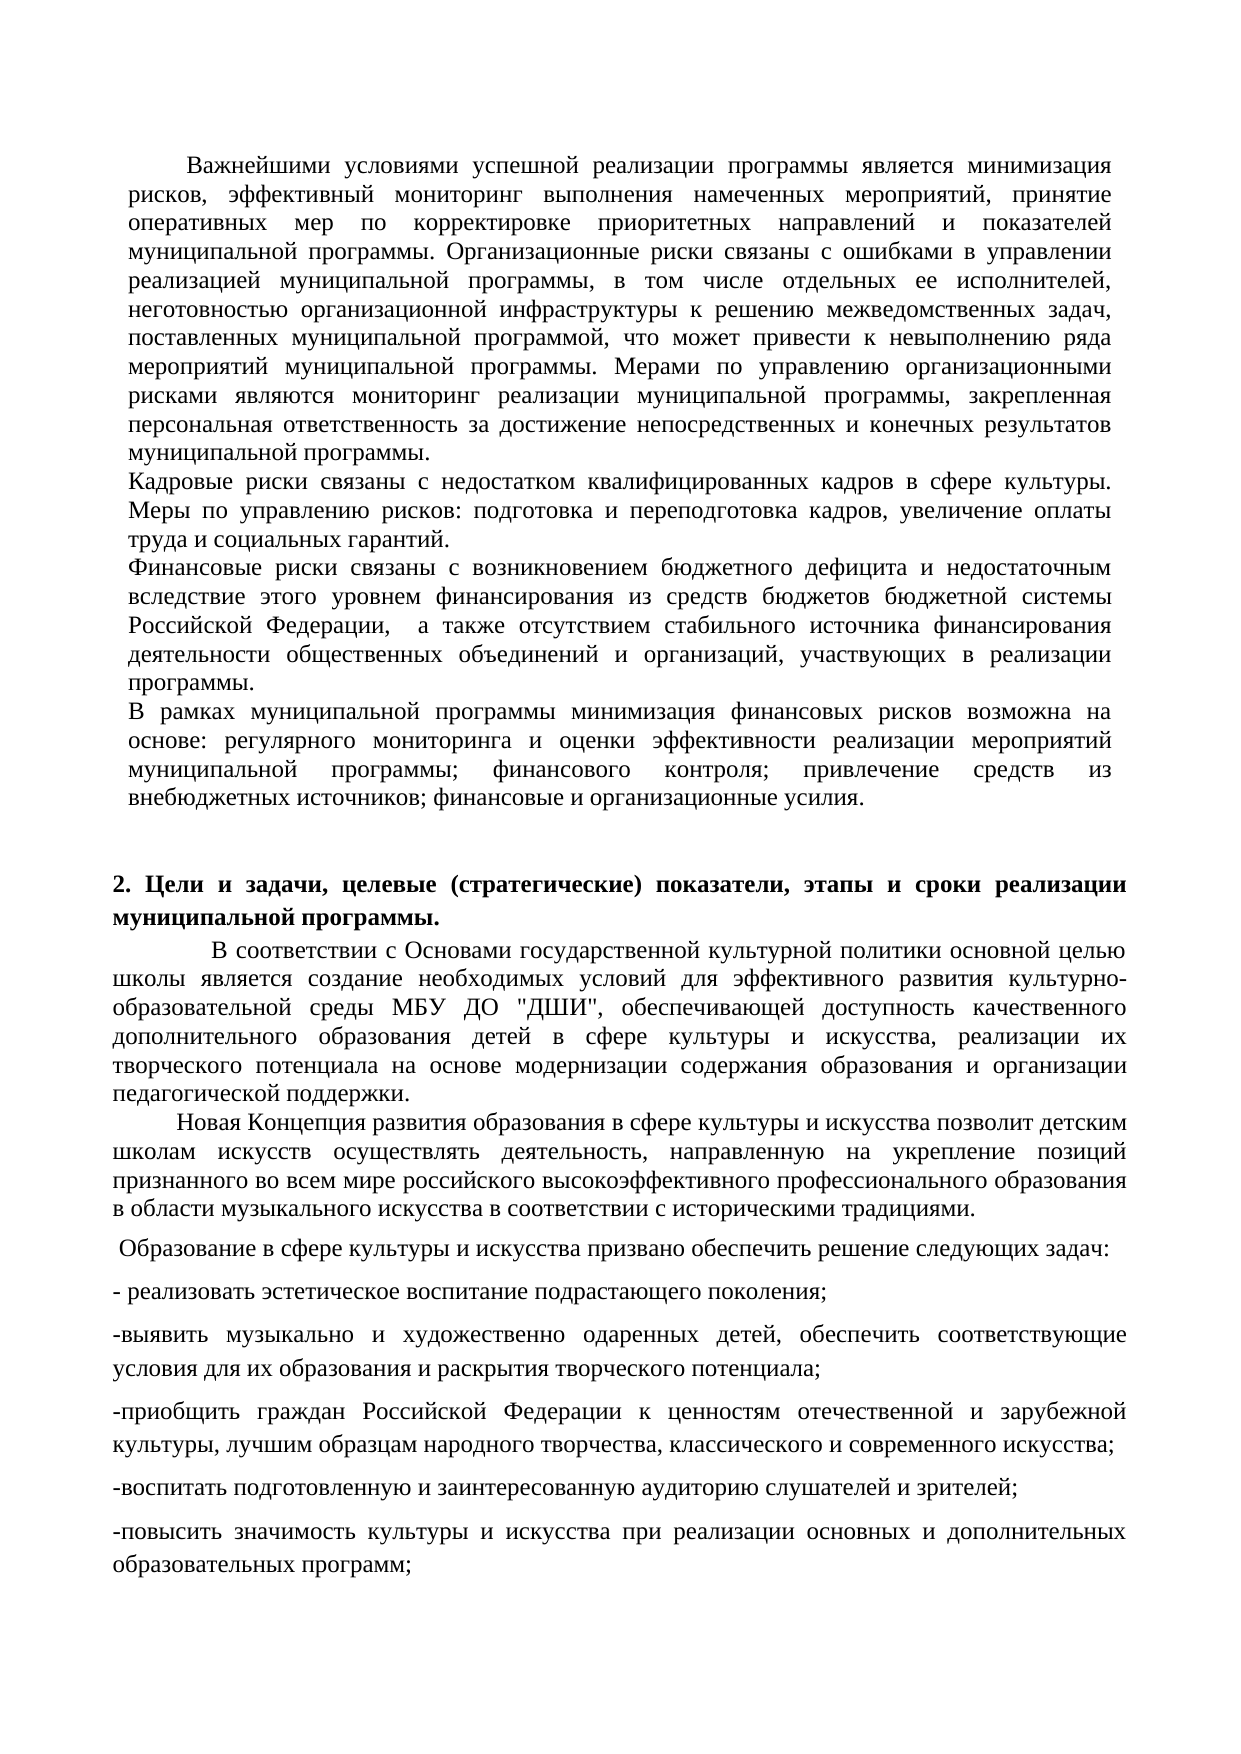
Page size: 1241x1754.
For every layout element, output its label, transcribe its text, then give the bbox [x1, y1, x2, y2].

text Важнейшими условиями успешной реализации программы является минимизация рисков, эффективный мониторинг выполнения намеченных мероприятий, принятие оперативных мер по корректировке приоритетных направлений и показателей муниципальной программы. Организационные риски связаны с ошибками в управлении реализацией муниципальной программы, в том числе отдельных ее исполнителей, неготовностью организационной инфраструктуры к решению межведомственных задач, поставленных муниципальной программой, что может привести к невыполнению ряда мероприятий муниципальной программы. Мерами по управлению организационными рисками являются мониторинг реализации муниципальной программы, закрепленная персональная ответственность за достижение непосредственных и конечных результатов муниципальной программы. [128, 150, 1112, 466]
text -выявить музыкально и художественно одаренных детей, обеспечить соответствующие условия для их образования и раскрытия творческого потенциала; [112, 1319, 1128, 1381]
text -приобщить граждан Российской Федерации к ценностям отечественной и зарубежной культуры, лучшим образцам народного творчества, классического и современного искусства; [112, 1396, 1128, 1458]
text -повысить значимость культуры и искусства при реализации основных и дополнительных образовательных программ; [112, 1516, 1128, 1578]
text -воспитать подготовленную и заинтересованную аудиторию слушателей и зрителей; [112, 1472, 1128, 1501]
text В соответствии с Основами государственной культурной политики основной целью школы является создание необходимых условий для эффективного развития культурно-образовательной среды МБУ ДО "ДШИ", обеспечивающей доступность качественного дополнительного образования детей в сфере культуры и искусства, реализации их творческого потенциала на основе модернизации содержания образования и организации педагогической поддержки. [112, 935, 1128, 1107]
text В рамках муниципальной программы минимизация финансовых рисков возможна на основе: регулярного мониторинга и оценки эффективности реализации мероприятий муниципальной программы; финансового контроля; привлечение средств из внебюджетных источников; финансовые и организационные усилия. [128, 696, 1112, 811]
text Финансовые риски связаны с возникновением бюджетного дефицита и недостаточным вследствие этого уровнем финансирования из средств бюджетов бюджетной системы Российской Федерации, а также отсутствием стабильного источника финансирования деятельности общественных объединений и организаций, участвующих в реализации программы. [128, 552, 1112, 696]
text Образование в сфере культуры и искусства призвано обеспечить решение следующих задач: [112, 1233, 1128, 1261]
text - реализовать эстетическое воспитание подрастающего поколения; [112, 1276, 1128, 1305]
text 2. Цели и задачи, целевые (стратегические) показатели, этапы и сроки реализации муниципальной программы. [112, 869, 1128, 931]
text Новая Концепция развития образования в сфере культуры и искусства позволит детским школам искусств осуществлять деятельность, направленную на укрепление позиций признанного во всем мире российского высокоэффективного профессионального образования в области музыкального искусства в соответствии с историческими традициями. [112, 1107, 1128, 1222]
text Кадровые риски связаны с недостатком квалифицированных кадров в сфере культуры. Меры по управлению рисков: подготовка и переподготовка кадров, увеличение оплаты труда и социальных гарантий. [128, 466, 1112, 552]
